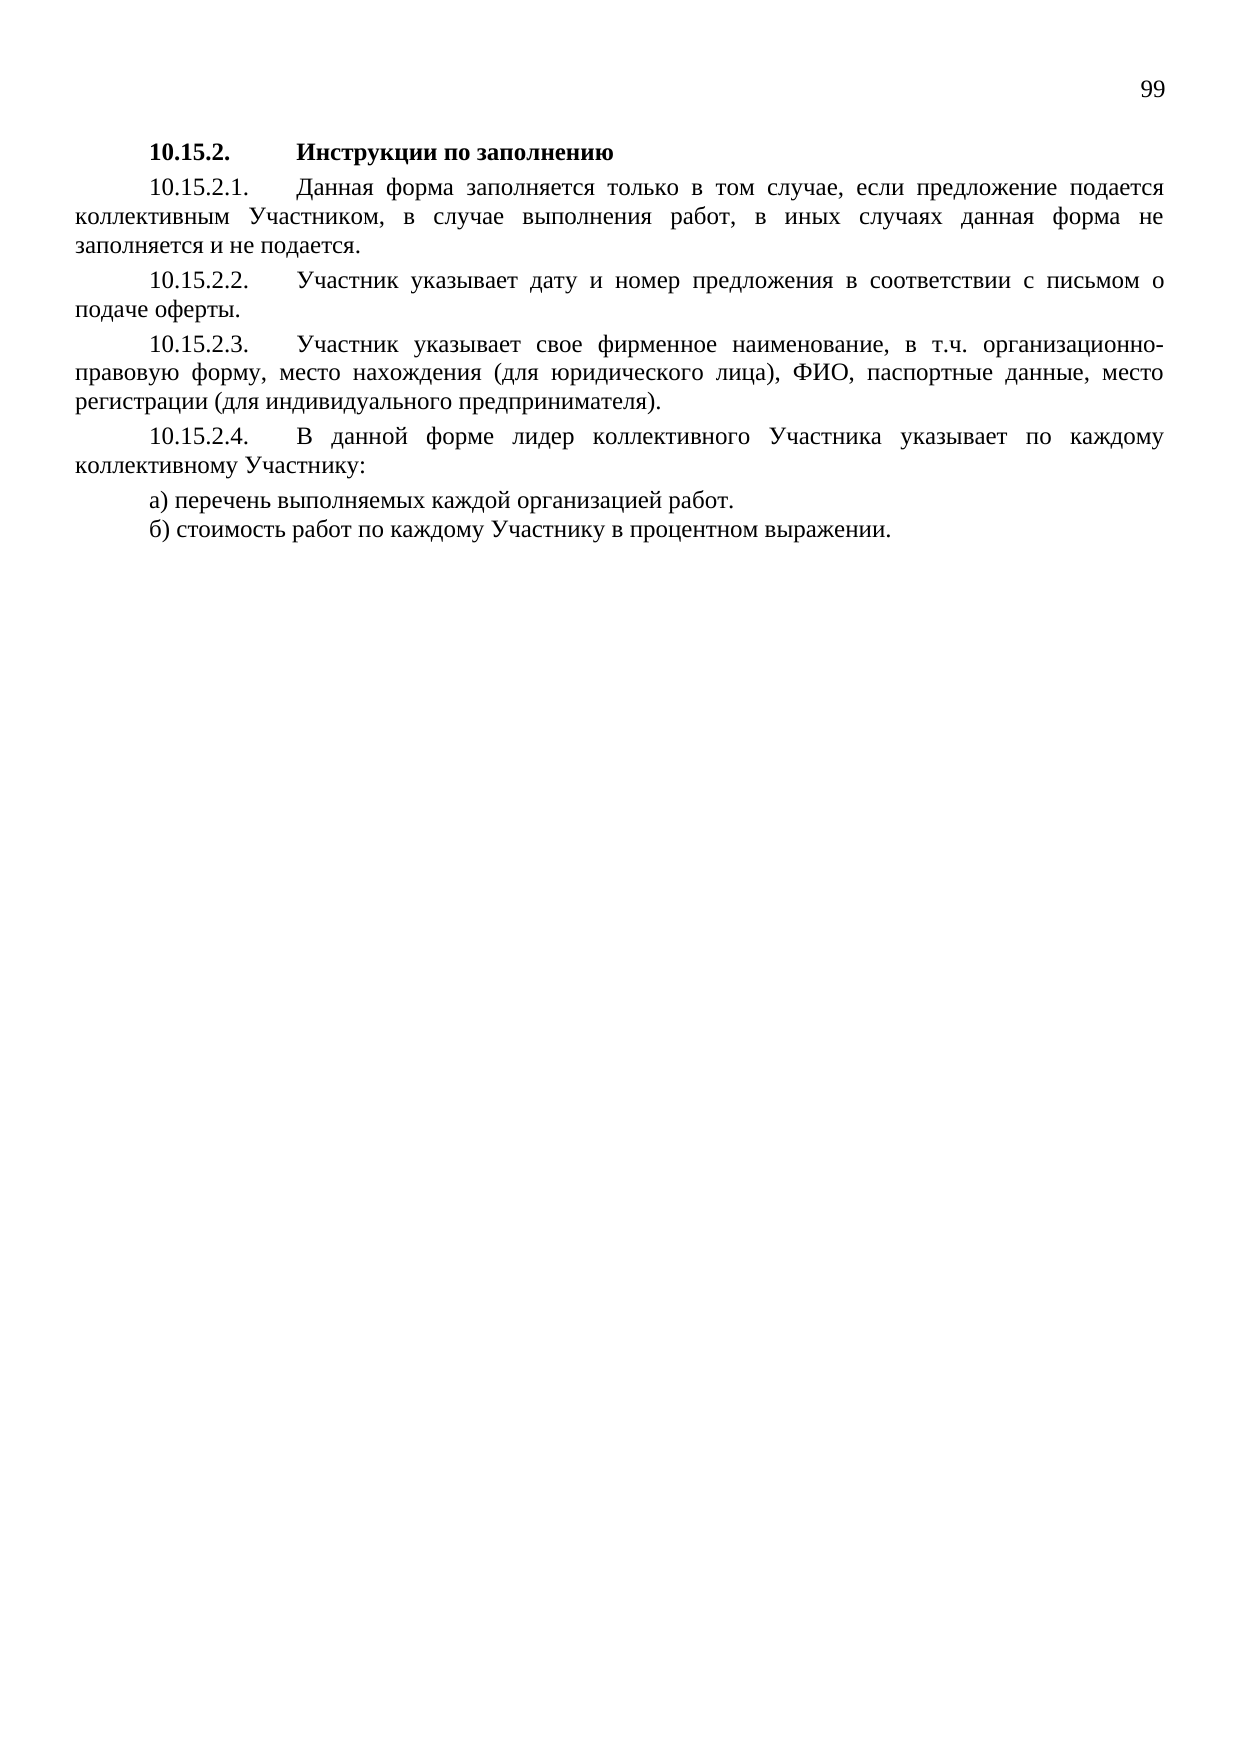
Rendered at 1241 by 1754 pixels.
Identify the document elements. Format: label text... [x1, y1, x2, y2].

list В данной форме лидер коллективного Участника указывает по каждому коллективному Участнику: [75, 421, 1165, 479]
list Данная форма заполняется только в том случае, если предложение подается коллективным Участником, в случае выполнения работ, в иных случаях данная форма не заполняется и не подается. [75, 172, 1165, 259]
list стоимость работ по каждому Участнику в процентном выражении. [75, 514, 1165, 542]
list Участник указывает дату и номер предложения в соответствии с письмом о подаче оферты. [75, 265, 1165, 322]
list перечень выполняемых каждой организацией работ. [75, 485, 1165, 514]
list Инструкции по заполнению [75, 137, 1165, 166]
list Участник указывает свое фирменное наименование, в т.ч. организационно-правовую форму, место нахождения (для юридического лица), ФИО, паспортные данные, место регистрации (для индивидуального предпринимателя). [75, 329, 1165, 415]
